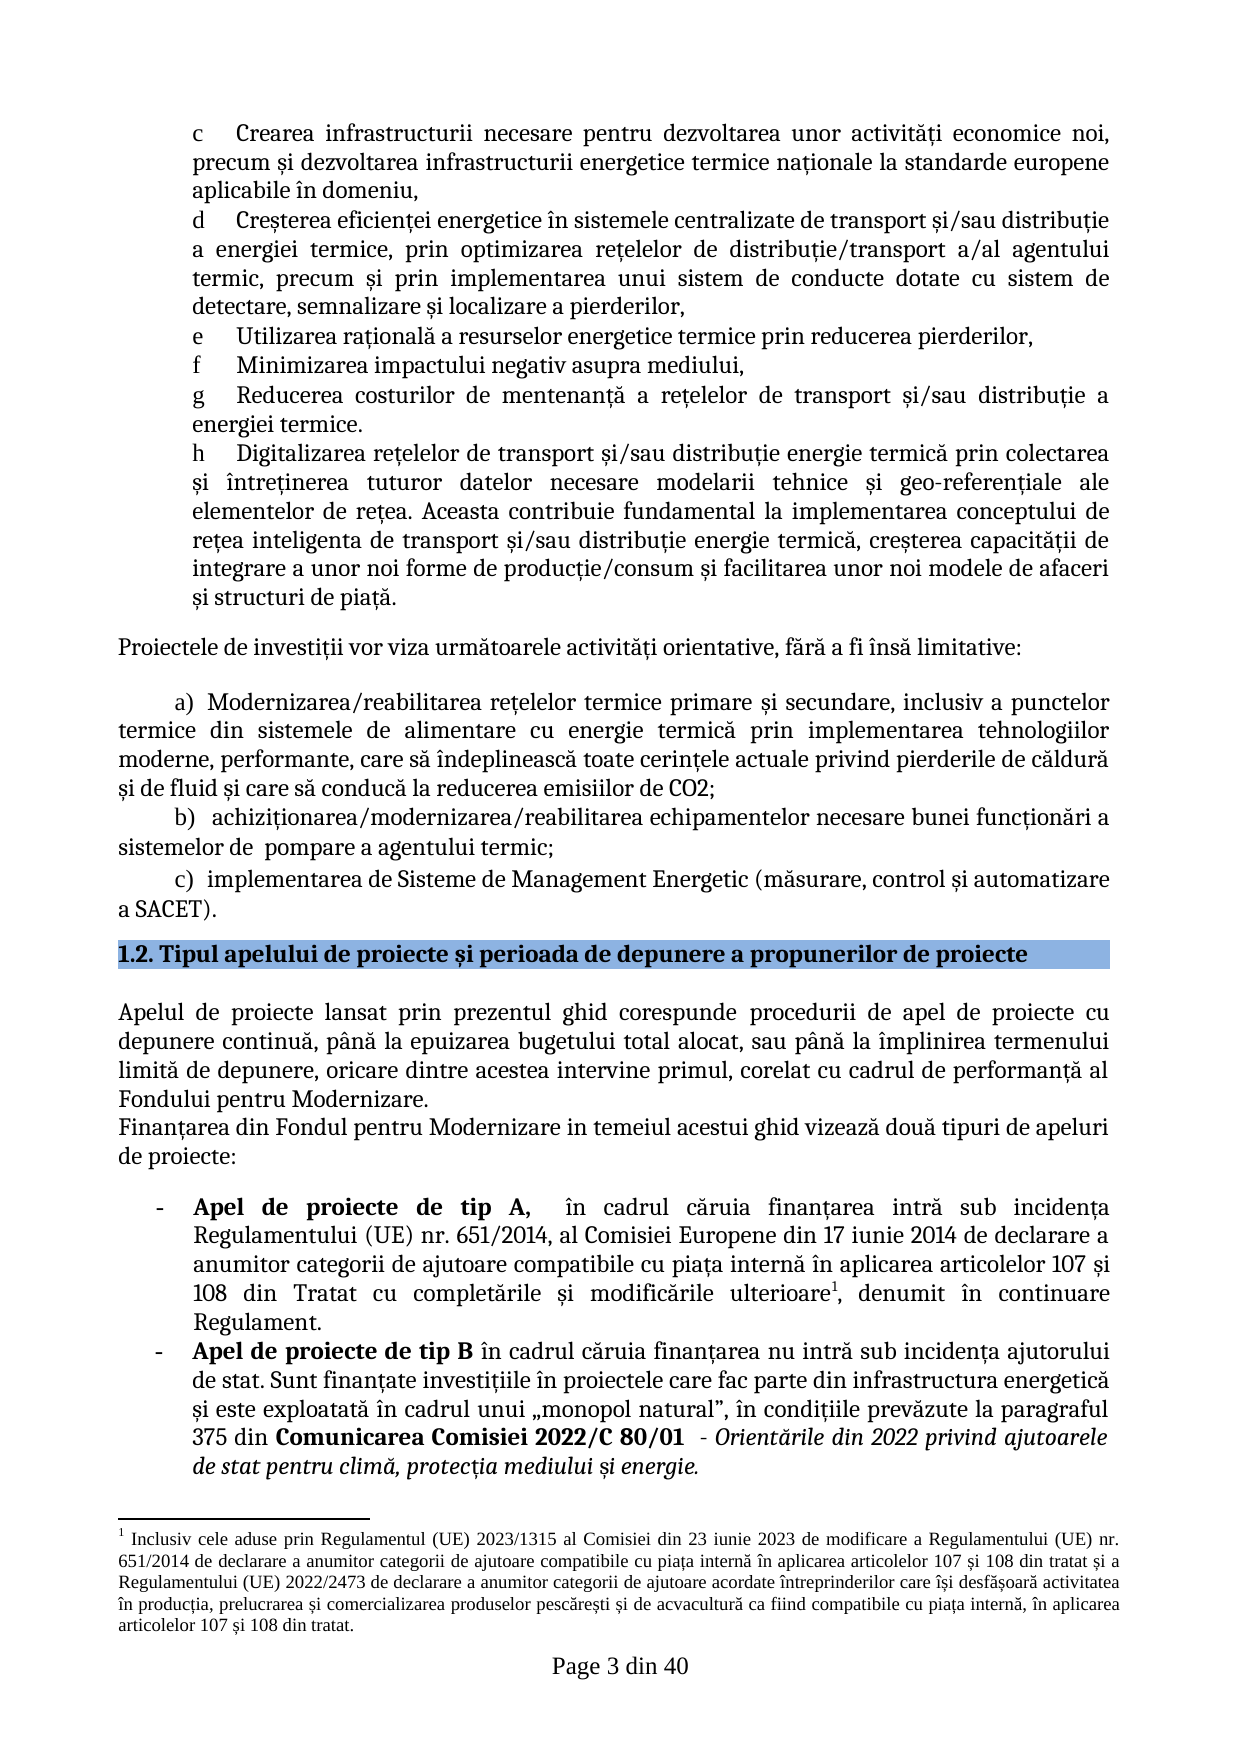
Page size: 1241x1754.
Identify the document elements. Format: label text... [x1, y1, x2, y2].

list achiziționarea/modernizarea/reabilitarea echipamentelor necesare bunei funcționări a sistemelor de pompare a agentului termic; [118, 802, 1110, 862]
list Apel de proiecte de tip B în cadrul căruia finanțarea nu intră sub incidența ajutorului de stat. Sunt finanțate investițiile în proiectele care fac parte din infrastructura energetică și este exploatată în cadrul unui „monopol natural”, în condițiile prevăzute la paragraful 375 din Comunicarea Comisiei 2022/C 80/01 - Orientările din 2022 privind ajutoarele de stat pentru climă, protecția mediului și energie. [154, 1336, 1110, 1481]
text Finanțarea din Fondul pentru Modernizare in temeiul acestui ghid vizează două tipuri de apeluri de proiecte: [118, 1113, 1110, 1171]
list Digitalizarea rețelelor de transport și/sau distribuție energie termică prin colectarea și întreținerea tuturor datelor necesare modelarii tehnice și geo-referențiale ale elementelor de rețea. Aceasta contribuie fundamental la implementarea conceptului de rețea inteligenta de transport și/sau distribuție energie termică, creșterea capacității de integrare a unor noi forme de producție/consum și facilitarea unor noi modele de afaceri și structuri de piață. [192, 438, 1110, 612]
text Apelul de proiecte lansat prin prezentul ghid corespunde procedurii de apel de proiecte cu depunere continuă, până la epuizarea bugetului total alocat, sau până la împlinirea termenului limită de depunere, oricare dintre acestea intervine primul, corelat cu cadrul de performanță al Fondului pentru Modernizare. [118, 998, 1110, 1113]
list Utilizarea rațională a resurselor energetice termice prin reducerea pierderilor, [192, 321, 1110, 351]
subtitle 1.2. Tipul apelului de proiecte şi perioada de depunere a propunerilor de proiecte [118, 940, 1110, 969]
list Minimizarea impactului negativ asupra mediului, [192, 351, 1110, 380]
list implementarea de Sisteme de Management Energetic (măsurare, control şi automatizare a SACET). [118, 864, 1110, 923]
list Modernizarea/reabilitarea rețelelor termice primare şi secundare, inclusiv a punctelor termice din sistemele de alimentare cu energie termică prin implementarea tehnologiilor moderne, performante, care să îndeplinească toate cerințele actuale privind pierderile de căldură și de fluid și care să conducă la reducerea emisiilor de CO2; [118, 687, 1110, 802]
list Reducerea costurilor de mentenanță a rețelelor de transport și/sau distribuție a energiei termice. [192, 380, 1110, 438]
list Apel de proiecte de tip A, în cadrul căruia finanțarea intră sub incidența Regulamentului (UE) nr. 651/2014, al Comisiei Europene din 17 iunie 2014 de declarare a anumitor categorii de ajutoare compatibile cu piața internă în aplicarea articolelor 107 şi 108 din Tratat cu completările și modificările ulterioare, denumit în continuare Regulament. [156, 1192, 1110, 1336]
list Crearea infrastructurii necesare pentru dezvoltarea unor activități economice noi, precum și dezvoltarea infrastructurii energetice termice naționale la standarde europene aplicabile în domeniu, [192, 118, 1110, 205]
text Proiectele de investiții vor viza următoarele activități orientative, fără a fi însă limitative: [118, 633, 1110, 661]
list Creșterea eficienței energetice în sistemele centralizate de transport și/sau distribuție a energiei termice, prin optimizarea rețelelor de distribuție/transport a/al agentului termic, precum și prin implementarea unui sistem de conducte dotate cu sistem de detectare, semnalizare și localizare a pierderilor, [192, 205, 1110, 321]
